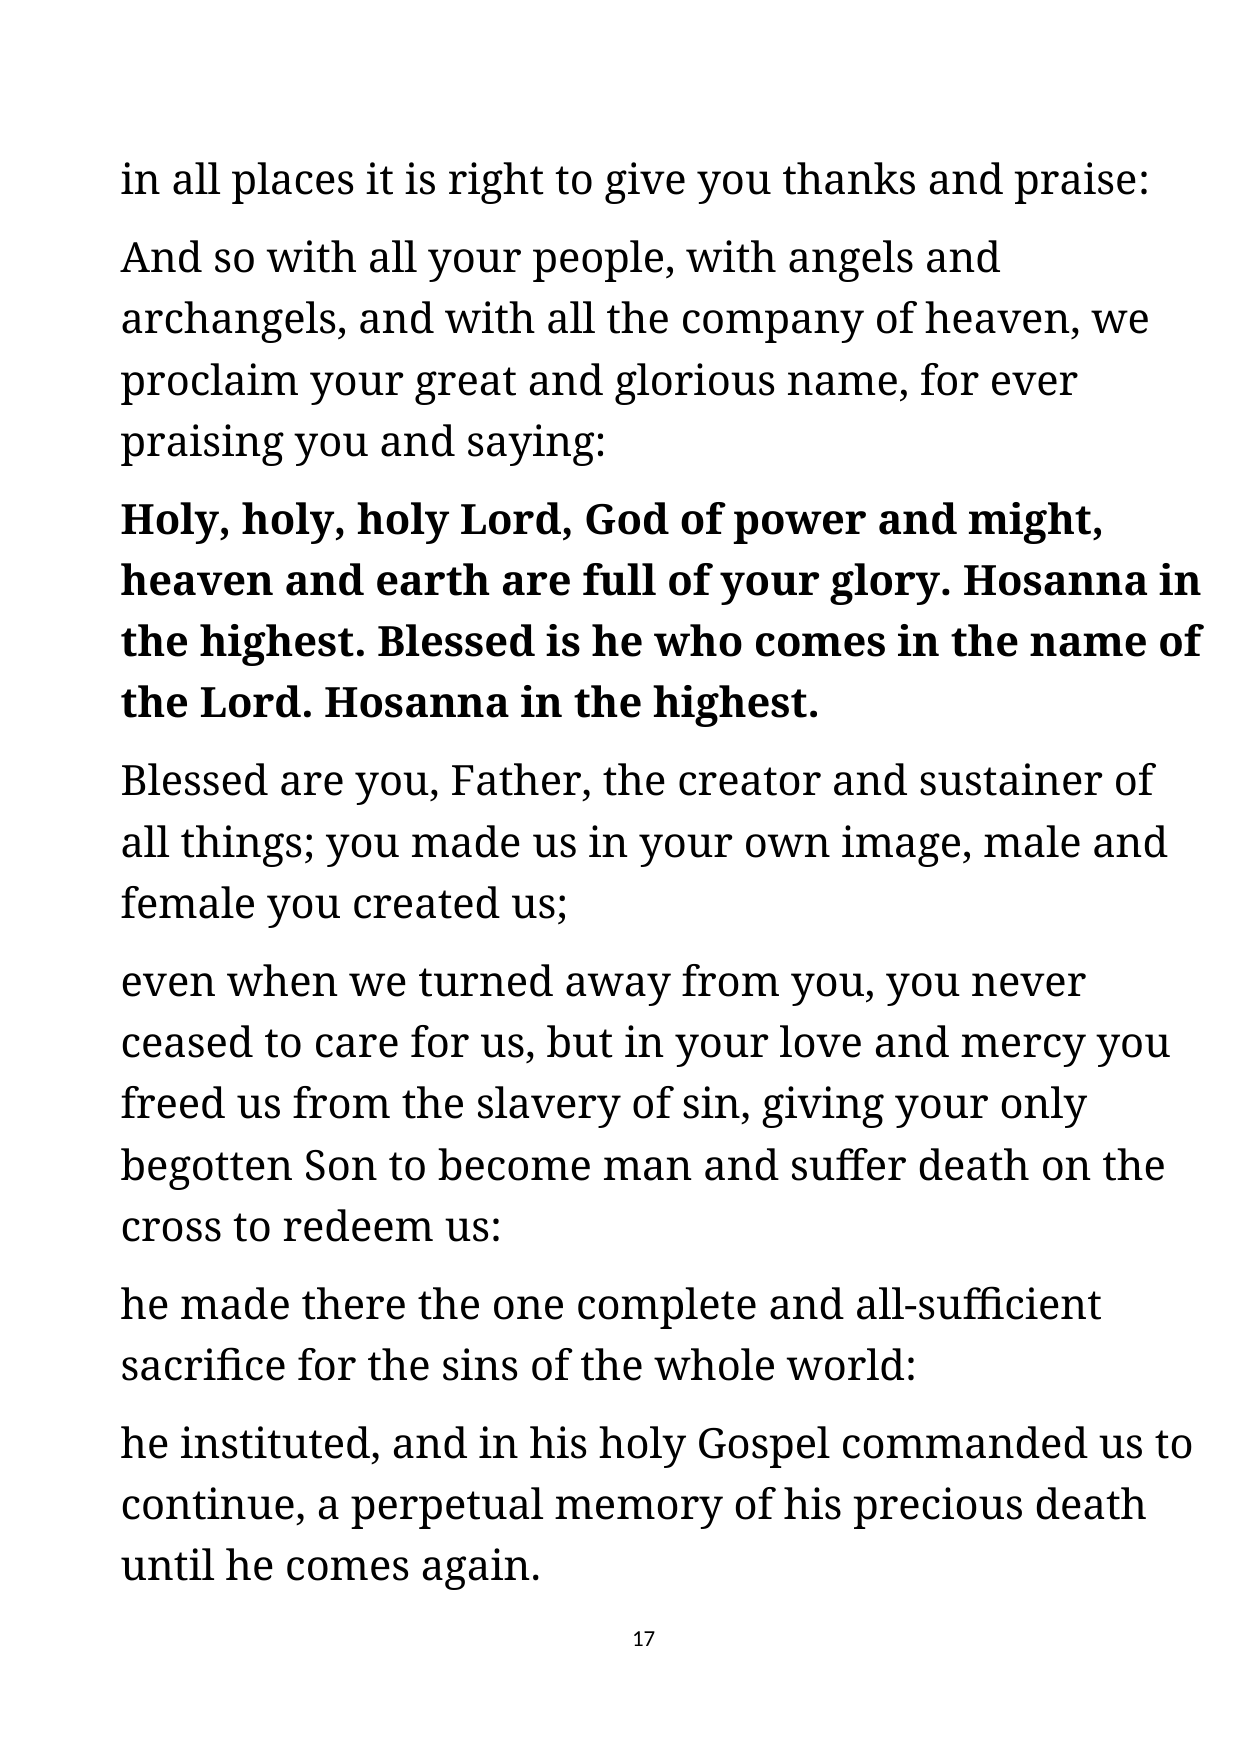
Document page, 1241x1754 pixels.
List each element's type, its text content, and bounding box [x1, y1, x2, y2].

text even when we turned away from you, you never ceased to care for us, but in your love and mercy you freed us from the slavery of sin, giving your only begotten Son to become man and suffer death on the cross to redeem us: [120, 952, 1212, 1253]
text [120, 150, 1212, 207]
text Blessed are you, Father, the creator and sustainer of all things; you made us in your own image, male and female you created us; [120, 751, 1212, 931]
text Holy, holy, holy Lord, God of power and might, heaven and earth are full of your glory. Hosanna in the highest. Blessed is he who comes in the name of the Lord. Hosanna in the highest. [120, 489, 1212, 730]
text he instituted, and in his holy Gospel commanded us to continue, a perpetual memory of his precious death until he comes again. [120, 1414, 1212, 1593]
text he made there the one complete and all-sufficient sacrifice for the sins of the whole world: [120, 1274, 1212, 1393]
text And so with all your people, with angels and archangels, and with all the company of heaven, we proclaim your great and glorious name, for ever praising you and saying: [120, 228, 1212, 468]
